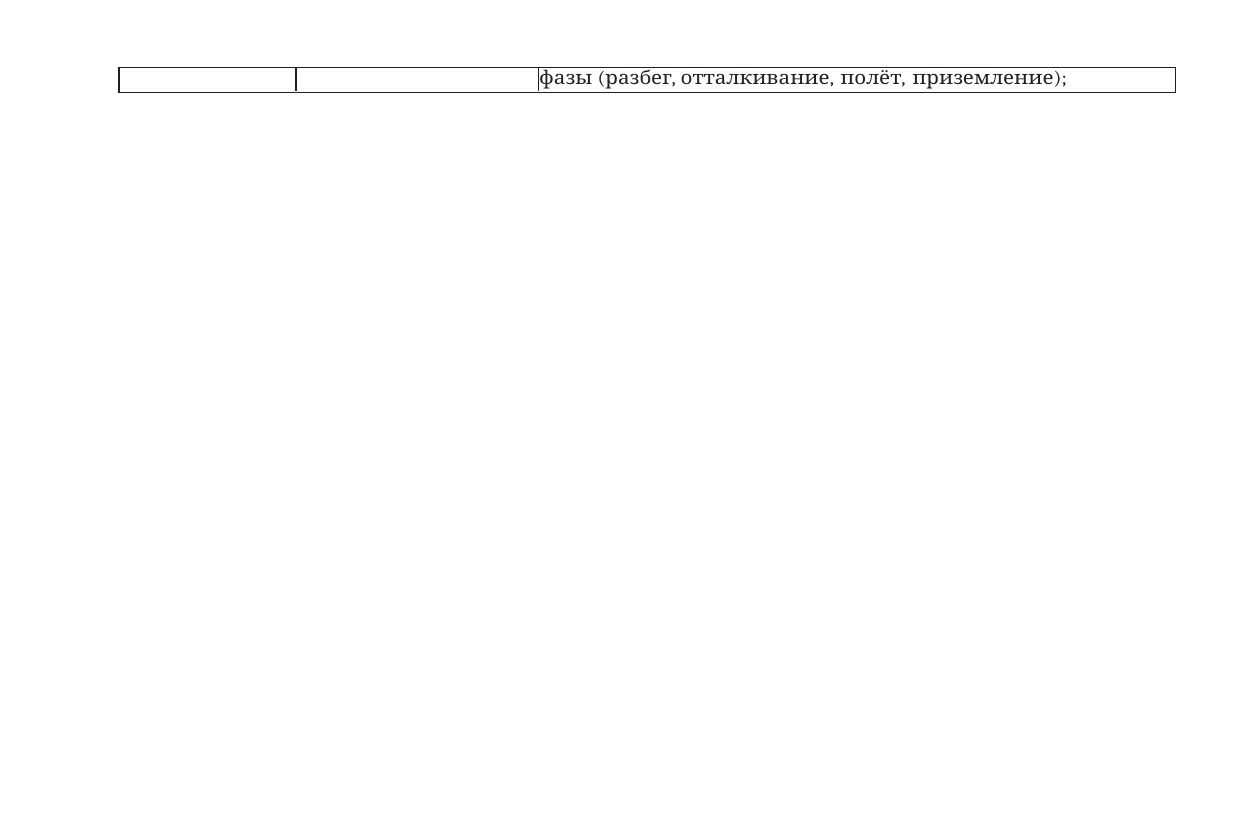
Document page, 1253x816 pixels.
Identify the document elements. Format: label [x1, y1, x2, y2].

table_cell [120, 68, 295, 91]
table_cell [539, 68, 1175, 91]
table_cell [297, 68, 538, 91]
